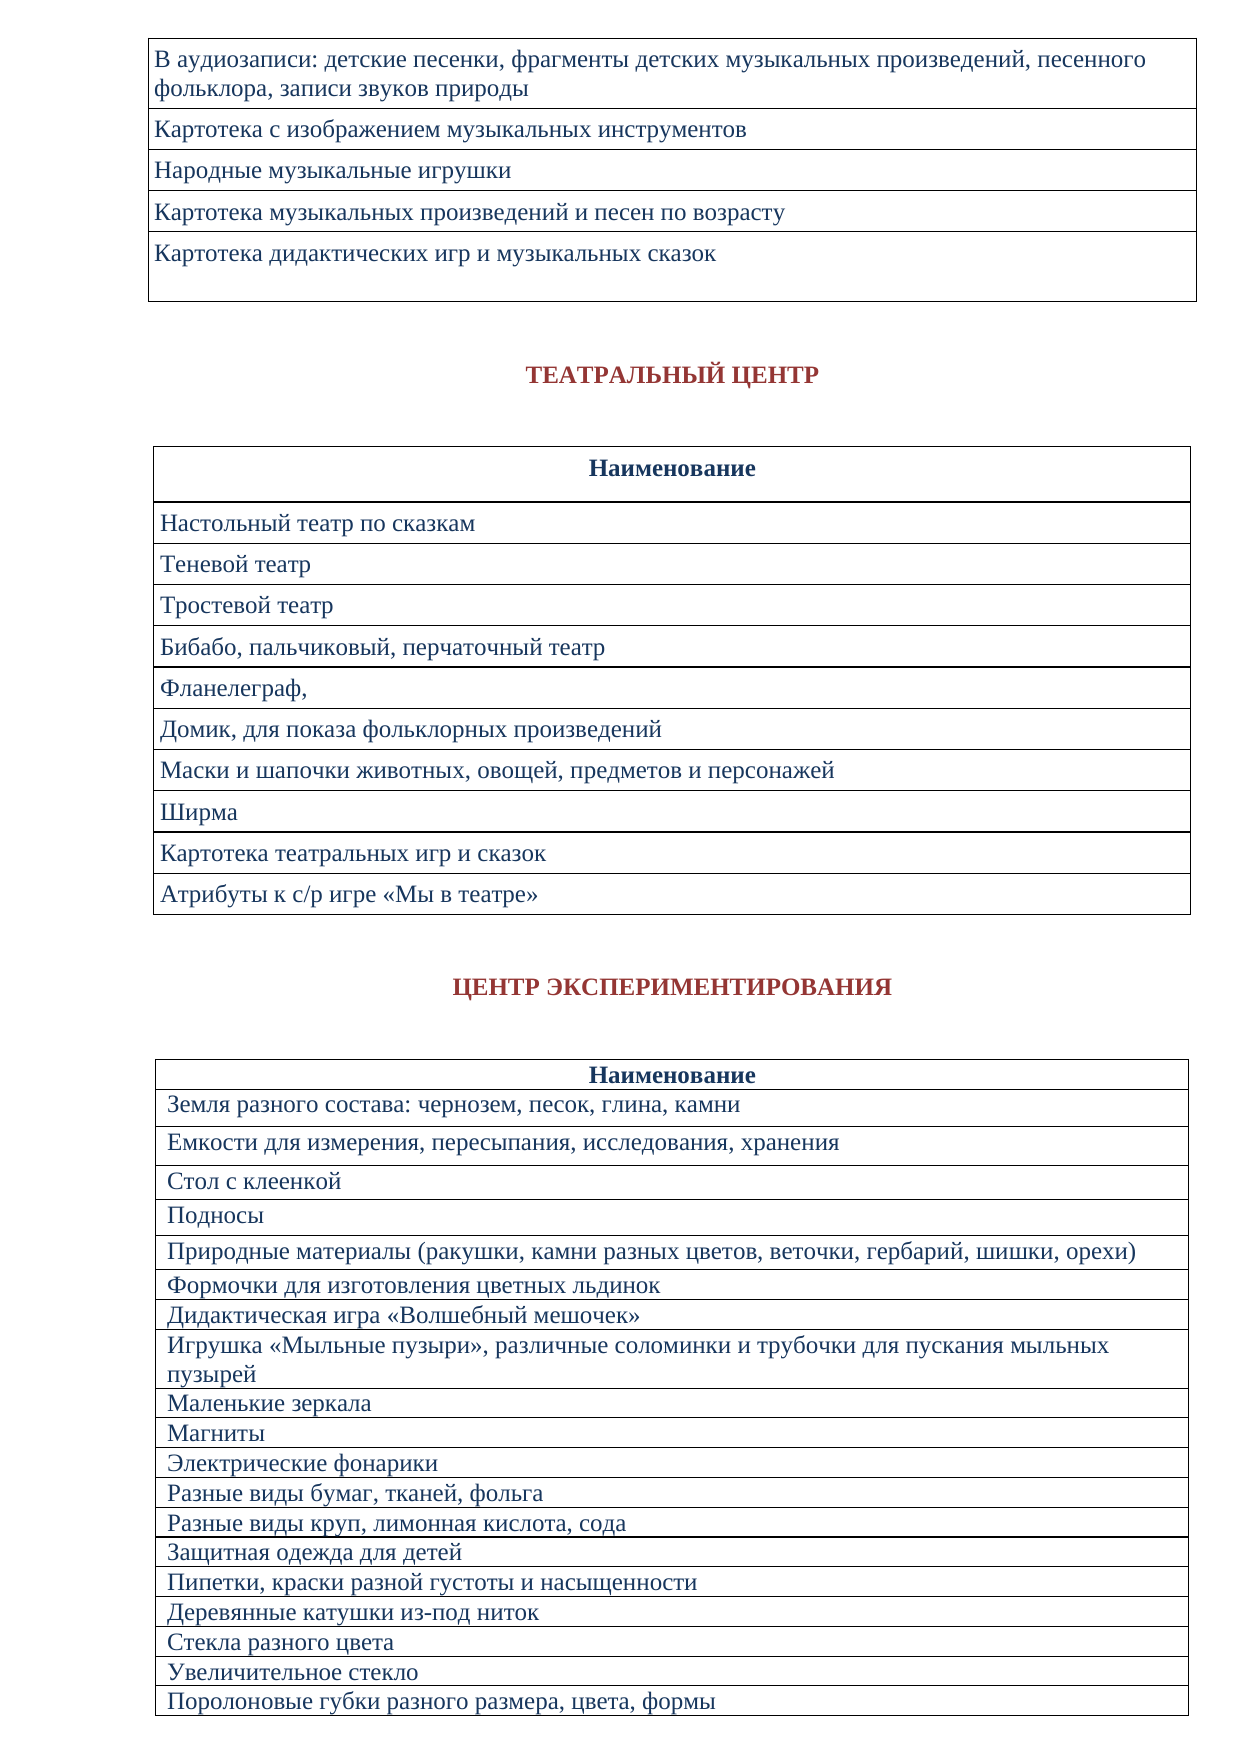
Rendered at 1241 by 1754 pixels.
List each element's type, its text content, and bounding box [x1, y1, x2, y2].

table_cell Ширма [154, 791, 1190, 831]
table_cell Земля разного состава: чернозем, песок, глина, камни [156, 1090, 1188, 1126]
table_cell Увеличительное стекло [156, 1657, 1188, 1685]
table_cell Разные виды круп, лимонная кислота, сода [156, 1508, 1188, 1536]
table_cell Природные материалы (ракушки, камни разных цветов, веточки, гербарий, шишки, орехи) [156, 1236, 1188, 1269]
table_cell Тростевой театр [154, 585, 1190, 625]
table_cell Подносы [156, 1200, 1188, 1235]
table_cell Фланелеграф, [154, 668, 1190, 708]
table_cell Игрушка «Мыльные пузыри», различные соломинки и трубочки для пускания мыльных пузырей [156, 1330, 1188, 1387]
table_header Наименование [156, 1060, 1188, 1088]
table_cell Картотека с изображением музыкальных инструментов [149, 109, 1196, 149]
table_cell Домик, для показа фольклорных произведений [154, 709, 1190, 749]
table_header Наименование [154, 447, 1190, 501]
table_cell В аудиозаписи: детские песенки, фрагменты детских музыкальных произведений, песенного фольклора, записи звуков природы [149, 39, 1196, 107]
table_cell Емкости для измерения, пересыпания, исследования, хранения [156, 1127, 1188, 1165]
text ЦЕНТР ЭКСПЕРИМЕНТИРОВАНИЯ [192, 972, 1152, 1001]
table_cell Бибабо, пальчиковый, перчаточный театр [154, 626, 1190, 666]
table_cell Атрибуты к с/р игре «Мы в театре» [154, 874, 1190, 914]
table_cell Защитная одежда для детей [156, 1538, 1188, 1566]
table_cell Формочки для изготовления цветных льдинок [156, 1270, 1188, 1299]
table_cell Народные музыкальные игрушки [149, 150, 1196, 190]
table_cell Деревянные катушки из-под ниток [156, 1597, 1188, 1626]
table_cell Картотека дидактических игр и музыкальных сказок [149, 232, 1196, 301]
text ТЕАТРАЛЬНЫЙ ЦЕНТР [192, 360, 1152, 388]
table_cell Поролоновые губки разного размера, цвета, формы [156, 1686, 1188, 1715]
table_cell Электрические фонарики [156, 1448, 1188, 1477]
table_cell Теневой театр [154, 544, 1190, 584]
table_cell Пипетки, краски разной густоты и насыщенности [156, 1567, 1188, 1596]
table_cell Стол с клеенкой [156, 1166, 1188, 1199]
table_cell Разные виды бумаг, тканей, фольга [156, 1478, 1188, 1507]
table_cell Маленькие зеркала [156, 1389, 1188, 1417]
table_cell Картотека театральных игр и сказок [154, 833, 1190, 873]
table_cell Дидактическая игра «Волшебный мешочек» [156, 1300, 1188, 1329]
table_cell Магниты [156, 1418, 1188, 1447]
table_cell Картотека музыкальных произведений и песен по возрасту [149, 191, 1196, 231]
table_cell Настольный театр по сказкам [154, 503, 1190, 543]
table_cell Маски и шапочки животных, овощей, предметов и персонажей [154, 750, 1190, 790]
table_cell Стекла разного цвета [156, 1627, 1188, 1656]
